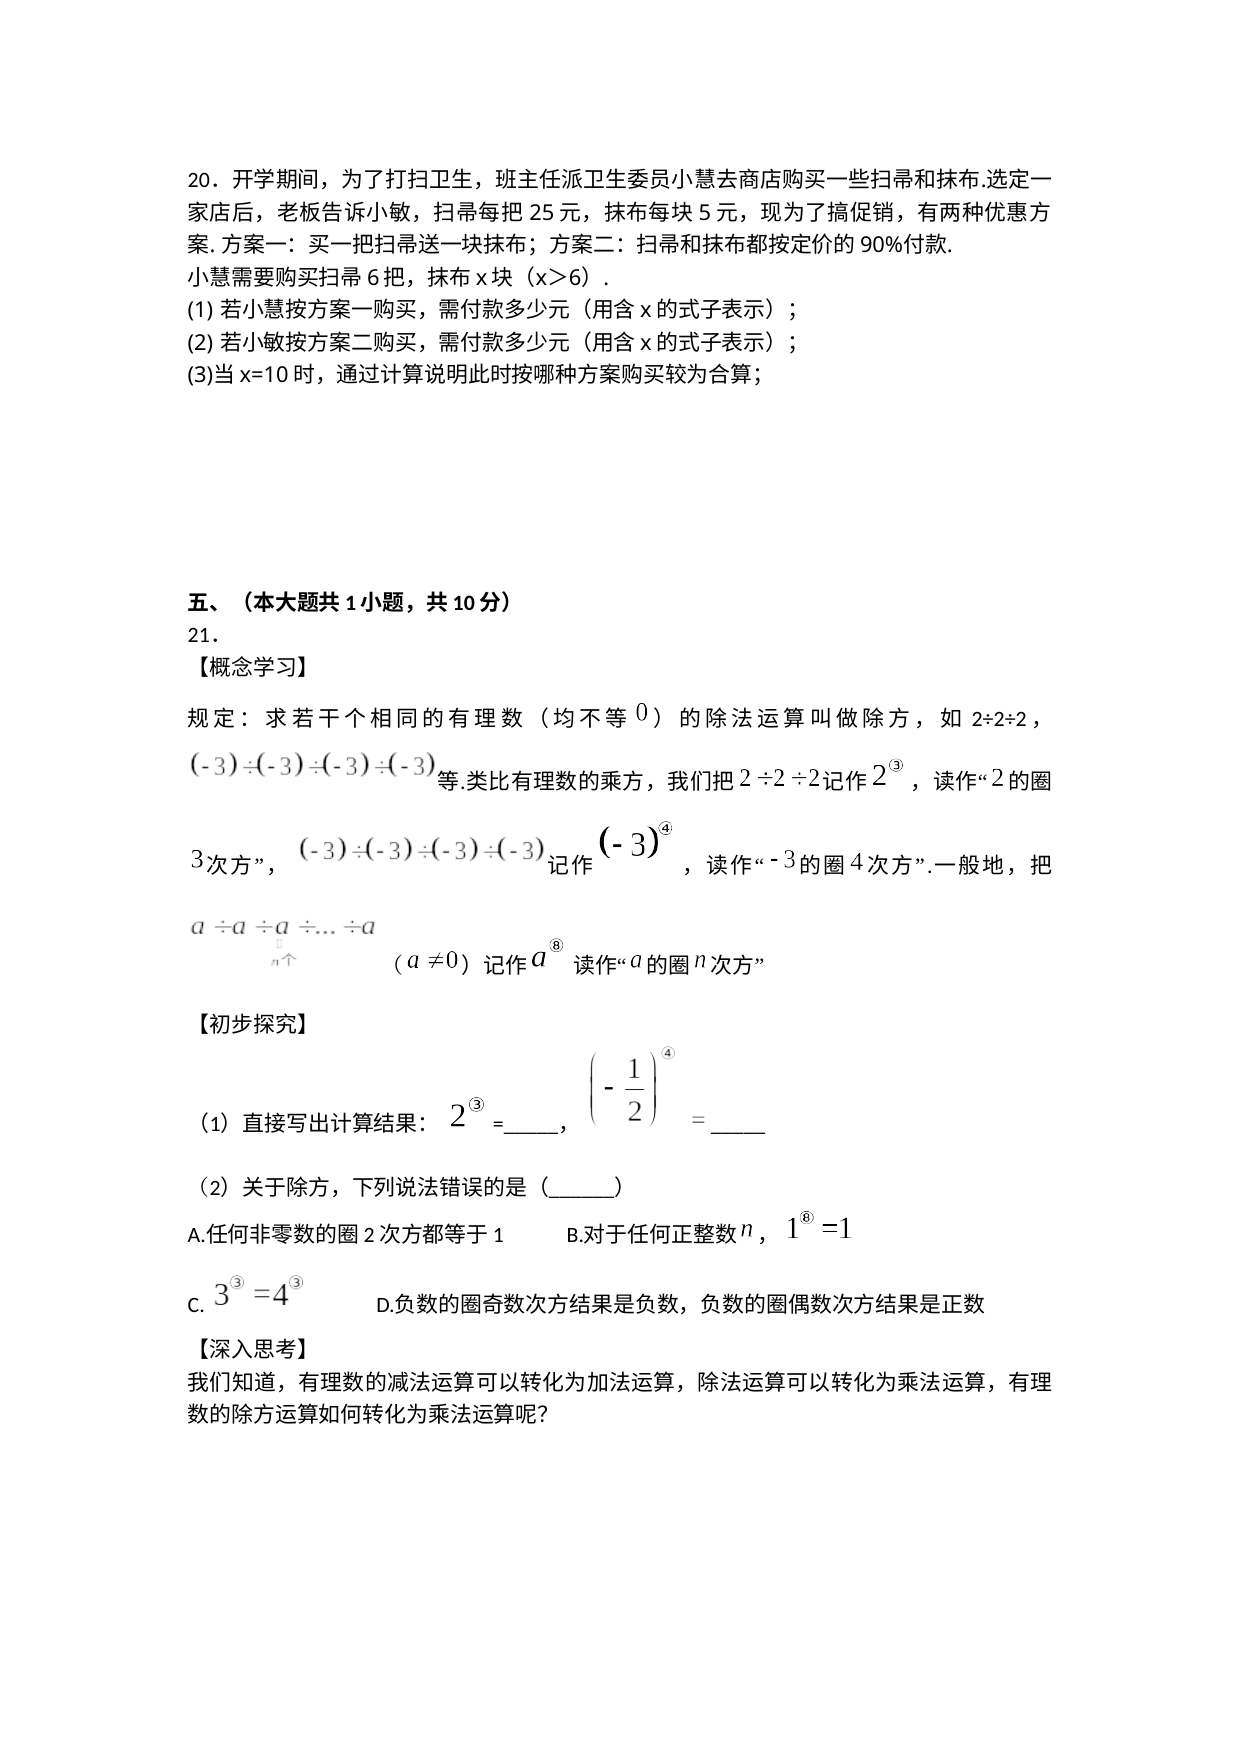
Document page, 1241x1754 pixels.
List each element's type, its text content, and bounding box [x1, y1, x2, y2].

text A.任何非零数的圈2次方都等于1 B.对于任何正整数， [187, 1202, 1053, 1267]
list 若小慧按方案一购买，需付款多少元（用含x的式子表示）； [187, 292, 1053, 324]
text （2）关于除方，下列说法错误的是（______） [187, 1169, 1053, 1202]
text 【初步探究】 [187, 1007, 1053, 1039]
text 我们知道，有理数的减法运算可以转化为加法运算，除法运算可以转化为乘法运算，有理数的除方运算如何转化为乘法运算呢？ [187, 1364, 1053, 1429]
text 【深入思考】 [187, 1332, 1053, 1364]
list 若小敏按方案二购买，需付款多少元（用含x的式子表示）； [187, 324, 1053, 357]
text 规定：求若干个相同的有理数（均不等）的除法运算叫做除方，如2÷2÷2， 等.类比有理数的乘方，我们把记作，读作“的圈次方”， 记作，读作“的圈次方”.一般地，把（）记作读作“的圈次方” [187, 682, 1053, 1007]
text 小慧需要购买扫帚6把，抹布x块（x＞6）. [187, 259, 1053, 292]
text 20．开学期间，为了打扫卫生，班主任派卫生委员小慧去商店购买一些扫帚和抹布.选定一家店后，老板告诉小敏，扫帚每把25元，抹布每块5元，现为了搞促销，有两种优惠方案. 方案一：买一把扫帚送一块抹布；方案二：扫帚和抹布都按定价的90%付款. [187, 162, 1053, 259]
text C. D.负数的圈奇数次方结果是负数，负数的圈偶数次方结果是正数 [187, 1267, 1053, 1332]
text 【概念学习】 [187, 649, 1053, 682]
text 21． [187, 617, 1053, 649]
list 五、（本大题共1小题，共10分） [187, 584, 1053, 617]
text （1）直接写出计算结果： =_____， _____ [187, 1039, 1053, 1169]
list (3)当x=10时，通过计算说明此时按哪种方案购买较为合算； [187, 357, 1053, 389]
